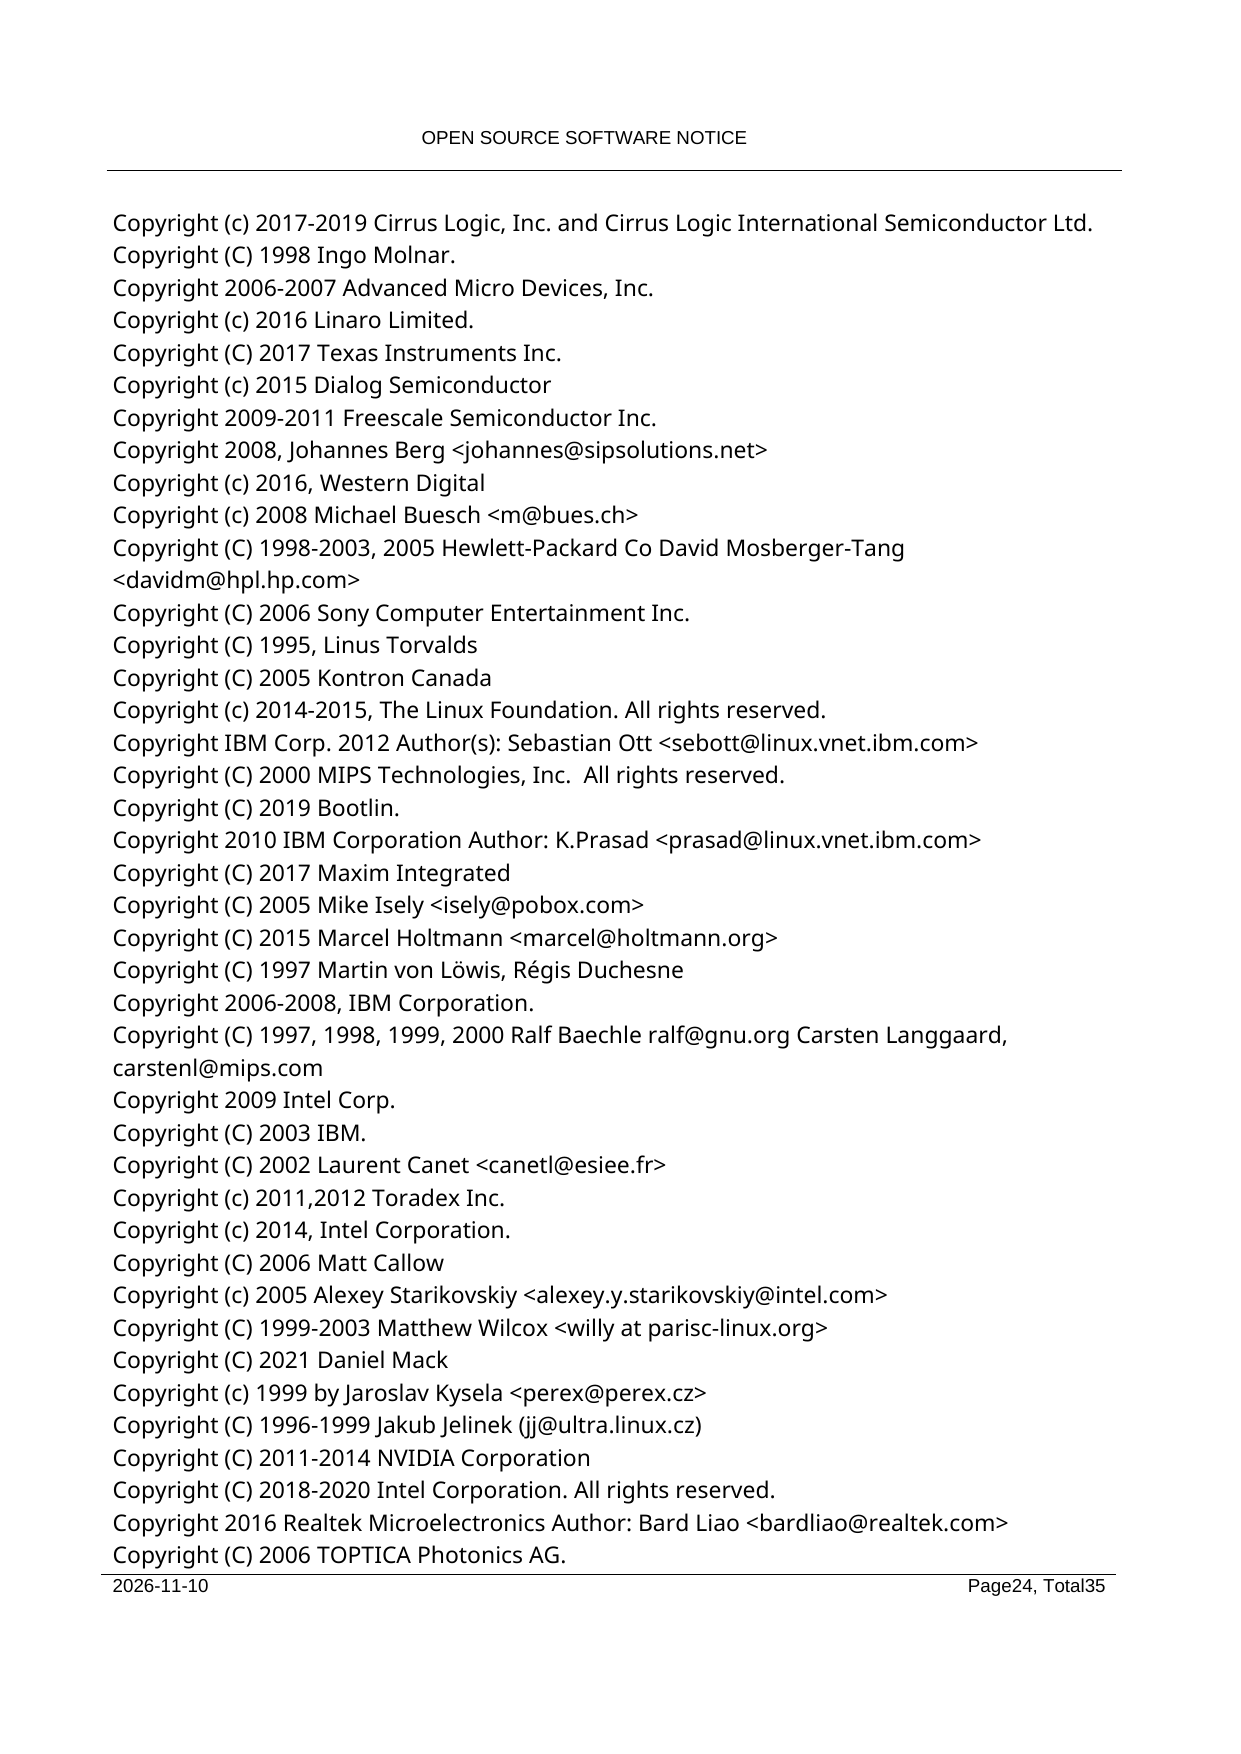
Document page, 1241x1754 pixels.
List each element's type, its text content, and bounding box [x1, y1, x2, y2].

text Copyright (C) 1997 Martin von Löwis, Régis Duchesne [112, 954, 1128, 986]
text Copyright (c) 2015 Dialog Semiconductor [112, 369, 1128, 401]
text Copyright 2006-2008, IBM Corporation. [112, 986, 1128, 1019]
text Copyright 2008, Johannes Berg <johannes@sipsolutions.net> [112, 434, 1128, 466]
text Copyright (c) 2017-2019 Cirrus Logic, Inc. and Cirrus Logic International Semiconductor Ltd. [112, 206, 1128, 239]
text Copyright (c) 1999 by Jaroslav Kysela <perex@perex.cz> [112, 1376, 1128, 1409]
text Copyright (C) 2021 Daniel Mack [112, 1344, 1128, 1376]
text Copyright 2010 IBM Corporation Author: K.Prasad <prasad@linux.vnet.ibm.com> [112, 824, 1128, 856]
text Copyright (c) 2005 Alexey Starikovskiy <alexey.y.starikovskiy@intel.com> [112, 1279, 1128, 1311]
text Copyright 2006-2007 Advanced Micro Devices, Inc. [112, 271, 1128, 304]
text Copyright (C) 1998 Ingo Molnar. [112, 239, 1128, 271]
text Copyright 2016 Realtek Microelectronics Author: Bard Liao <bardliao@realtek.com> [112, 1506, 1128, 1539]
text Copyright (C) 2006 Sony Computer Entertainment Inc. [112, 596, 1128, 629]
text Copyright (C) 1996-1999 Jakub Jelinek (jj@ultra.linux.cz) [112, 1409, 1128, 1441]
text Copyright (C) 2005 Kontron Canada [112, 661, 1128, 694]
text Copyright (C) 2019 Bootlin. [112, 791, 1128, 824]
text Copyright (C) 2015 Marcel Holtmann <marcel@holtmann.org> [112, 921, 1128, 954]
text Copyright (C) 2006 TOPTICA Photonics AG. [112, 1539, 1128, 1571]
text Copyright (C) 2003 IBM. [112, 1116, 1128, 1149]
text Copyright (C) 2018-2020 Intel Corporation. All rights reserved. [112, 1474, 1128, 1506]
text Copyright IBM Corp. 2012 Author(s): Sebastian Ott <sebott@linux.vnet.ibm.com> [112, 726, 1128, 759]
text Copyright (c) 2016, Western Digital [112, 466, 1128, 499]
text Copyright (c) 2008 Michael Buesch <m@bues.ch> [112, 499, 1128, 531]
text Copyright (C) 1998-2003, 2005 Hewlett-Packard Co David Mosberger-Tang <davidm@hpl.hp.com> [112, 531, 1128, 596]
text Copyright (C) 2000 MIPS Technologies, Inc. All rights reserved. [112, 759, 1128, 791]
text Copyright (c) 2016 Linaro Limited. [112, 304, 1128, 336]
text Copyright 2009 Intel Corp. [112, 1084, 1128, 1116]
text Copyright (C) 2005 Mike Isely <isely@pobox.com> [112, 889, 1128, 921]
text Copyright (C) 1999-2003 Matthew Wilcox <willy at parisc-linux.org> [112, 1311, 1128, 1344]
text Copyright (C) 1995, Linus Torvalds [112, 629, 1128, 661]
text Copyright (C) 2017 Texas Instruments Inc. [112, 336, 1128, 369]
text Copyright (C) 2017 Maxim Integrated [112, 856, 1128, 889]
text Copyright (C) 1997, 1998, 1999, 2000 Ralf Baechle ralf@gnu.org Carsten Langgaard, carstenl@mips.com [112, 1019, 1128, 1084]
text Copyright (C) 2011-2014 NVIDIA Corporation [112, 1441, 1128, 1474]
text Copyright 2009-2011 Freescale Semiconductor Inc. [112, 401, 1128, 434]
text Copyright (C) 2002 Laurent Canet <canetl@esiee.fr> [112, 1149, 1128, 1181]
text Copyright (C) 2006 Matt Callow [112, 1246, 1128, 1279]
text Copyright (c) 2014-2015, The Linux Foundation. All rights reserved. [112, 694, 1128, 726]
text Copyright (c) 2011,2012 Toradex Inc. [112, 1181, 1128, 1214]
text Copyright (c) 2014, Intel Corporation. [112, 1214, 1128, 1246]
